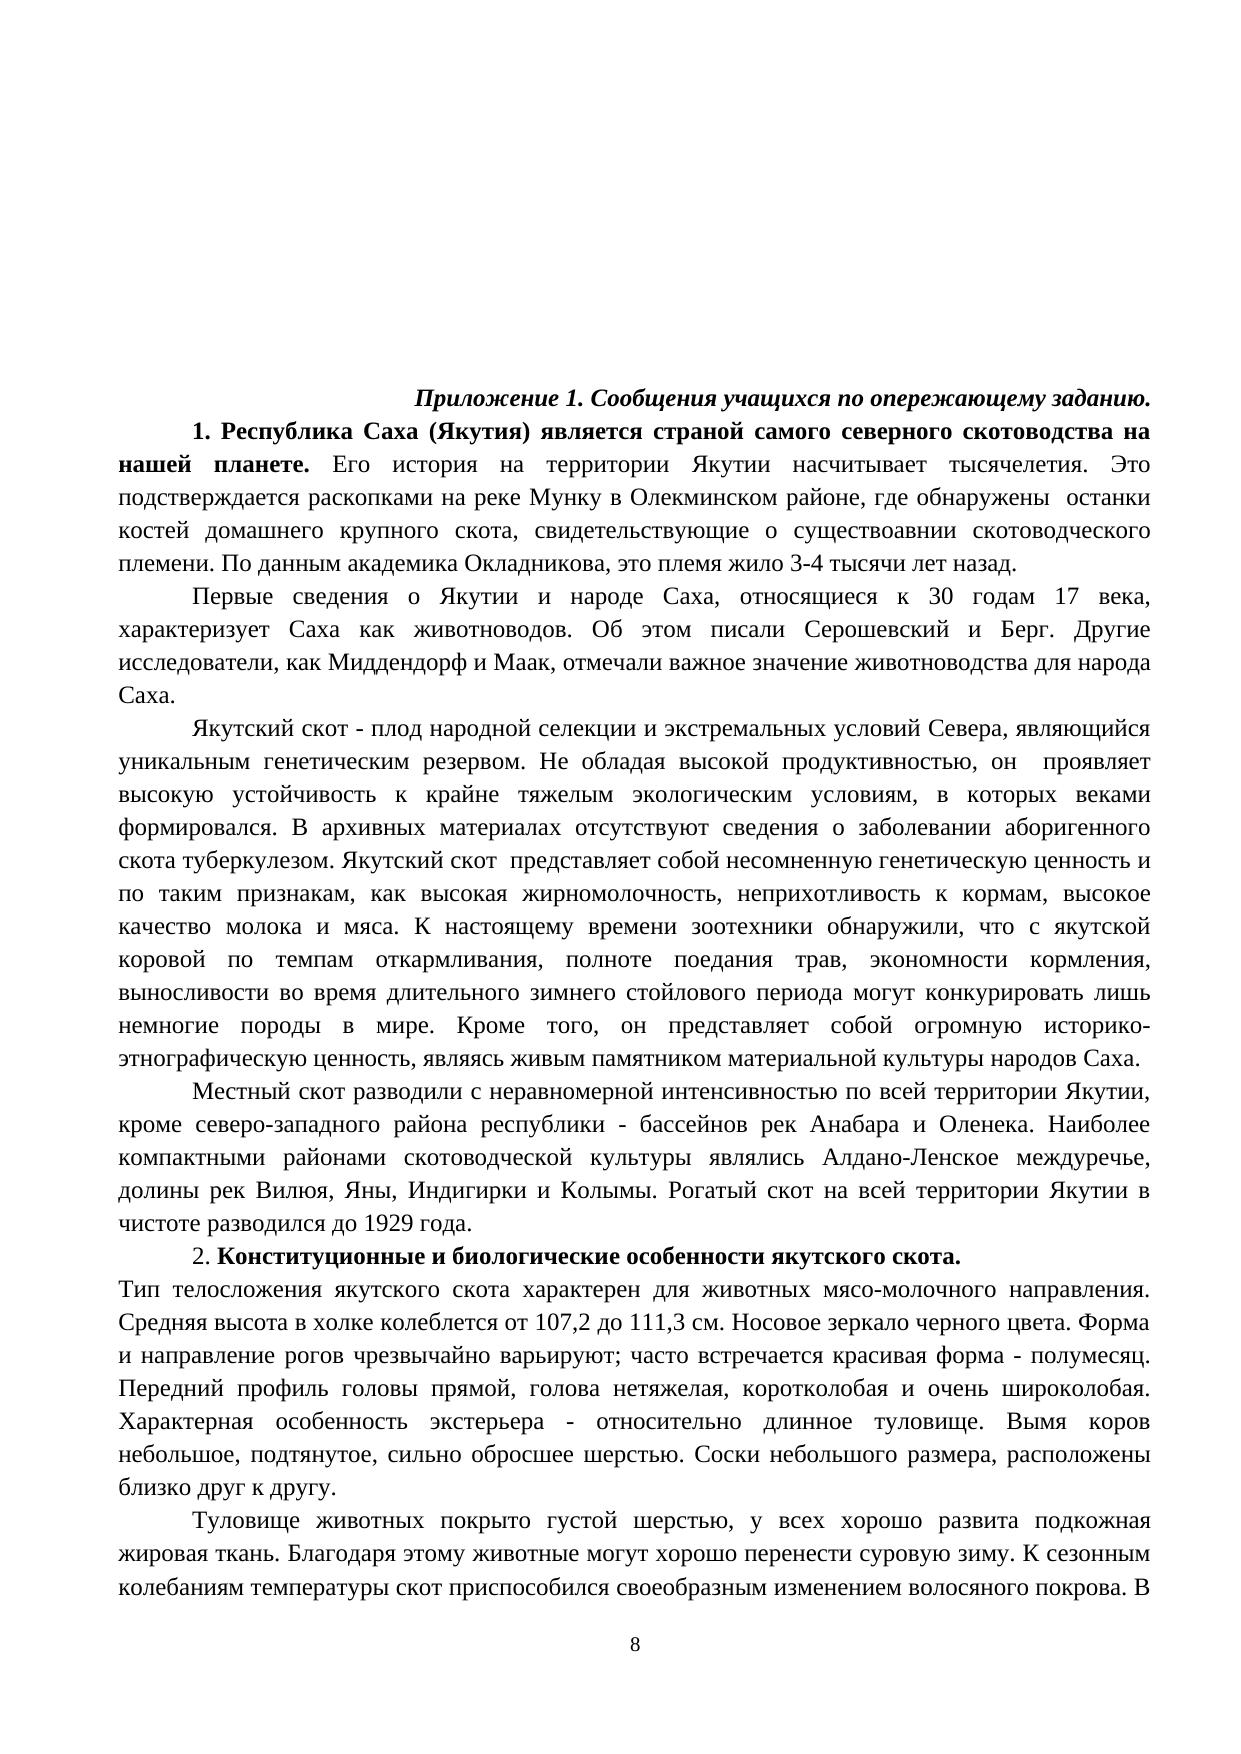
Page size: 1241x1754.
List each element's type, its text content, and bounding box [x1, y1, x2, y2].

text Якутский скот - плод народной селекции и экстремальных условий Севера, являющийся уникальным генетическим резервом. Не обладая высокой продуктивностью, он проявляет высокую устойчивость к крайне тяжелым экологическим условиям, в которых веками формировался. В архивных материалах отсутствуют сведения о заболевании аборигенного скота туберкулезом. Якутский скот представляет собой несомненную генетическую ценность и по таким признакам, как высокая жирномолочность, неприхотливость к кормам, высокое качество молока и мяса. К настоящему времени зоотехники обнаружили, что с якутской коровой по темпам откармливания, полноте поедания трав, экономности кормления, выносливости во время длительного зимнего стойлового периода могут конкурировать лишь немногие породы в мире. Кроме того, он представляет собой огромную историко-этнографическую ценность, являясь живым памятником материальной культуры народов Саха. [118, 713, 1152, 1072]
text Местный скот разводили с неравномерной интенсивностью по всей территории Якутии, кроме северо-западного района республики - бассейнов рек Анабара и Оленека. Наиболее компактными районами скотоводческой культуры являлись Алдано-Ленское междуречье, долины рек Вилюя, Яны, Индигирки и Колымы. Рогатый скот на всей территории Якутии в чистоте разводился до 1929 года. [118, 1076, 1152, 1237]
text Первые сведения о Якутии и народе Саха, относящиеся к 30 годам 17 века, характеризует Саха как животноводов. Об этом писали Серошевский и Берг. Другие исследователи, как Миддендорф и Маак, отмечали важное значение животноводства для народа Саха. [118, 581, 1152, 709]
text 2. Конституционные и биологические особенности якутского скота. [118, 1241, 1152, 1270]
text Приложение 1. Сообщения учащихся по опережающему заданию. [118, 383, 1152, 412]
text Тип телосложения якутского скота характерен для животных мясо-молочного направления. Средняя высота в холке колеблется от 107,2 до 111,3 см. Носовое зеркало черного цвета. Форма и направление рогов чрезвычайно варьируют; часто встречается красивая форма - полумесяц. Передний профиль головы прямой, голова нетяжелая, коротколобая и очень широколобая. Характерная особенность экстерьера - относительно длинное туловище. Вымя коров небольшое, подтянутое, сильно обросшее шерстью. Соски небольшого размера, расположены близко друг к другу. [118, 1274, 1152, 1501]
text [118, 1506, 1152, 1600]
text 1. Республика Саха (Якутия) является страной самого северного скотоводства на нашей планете. Его история на территории Якутии насчитывает тысячелетия. Это подстверждается раскопками на реке Мунку в Олекминском районе, где обнаружены останки костей домашнего крупного скота, свидетельствующие о существоавнии скотоводческого племени. По данным академика Окладникова, это племя жило 3-4 тысячи лет назад. [118, 416, 1152, 577]
